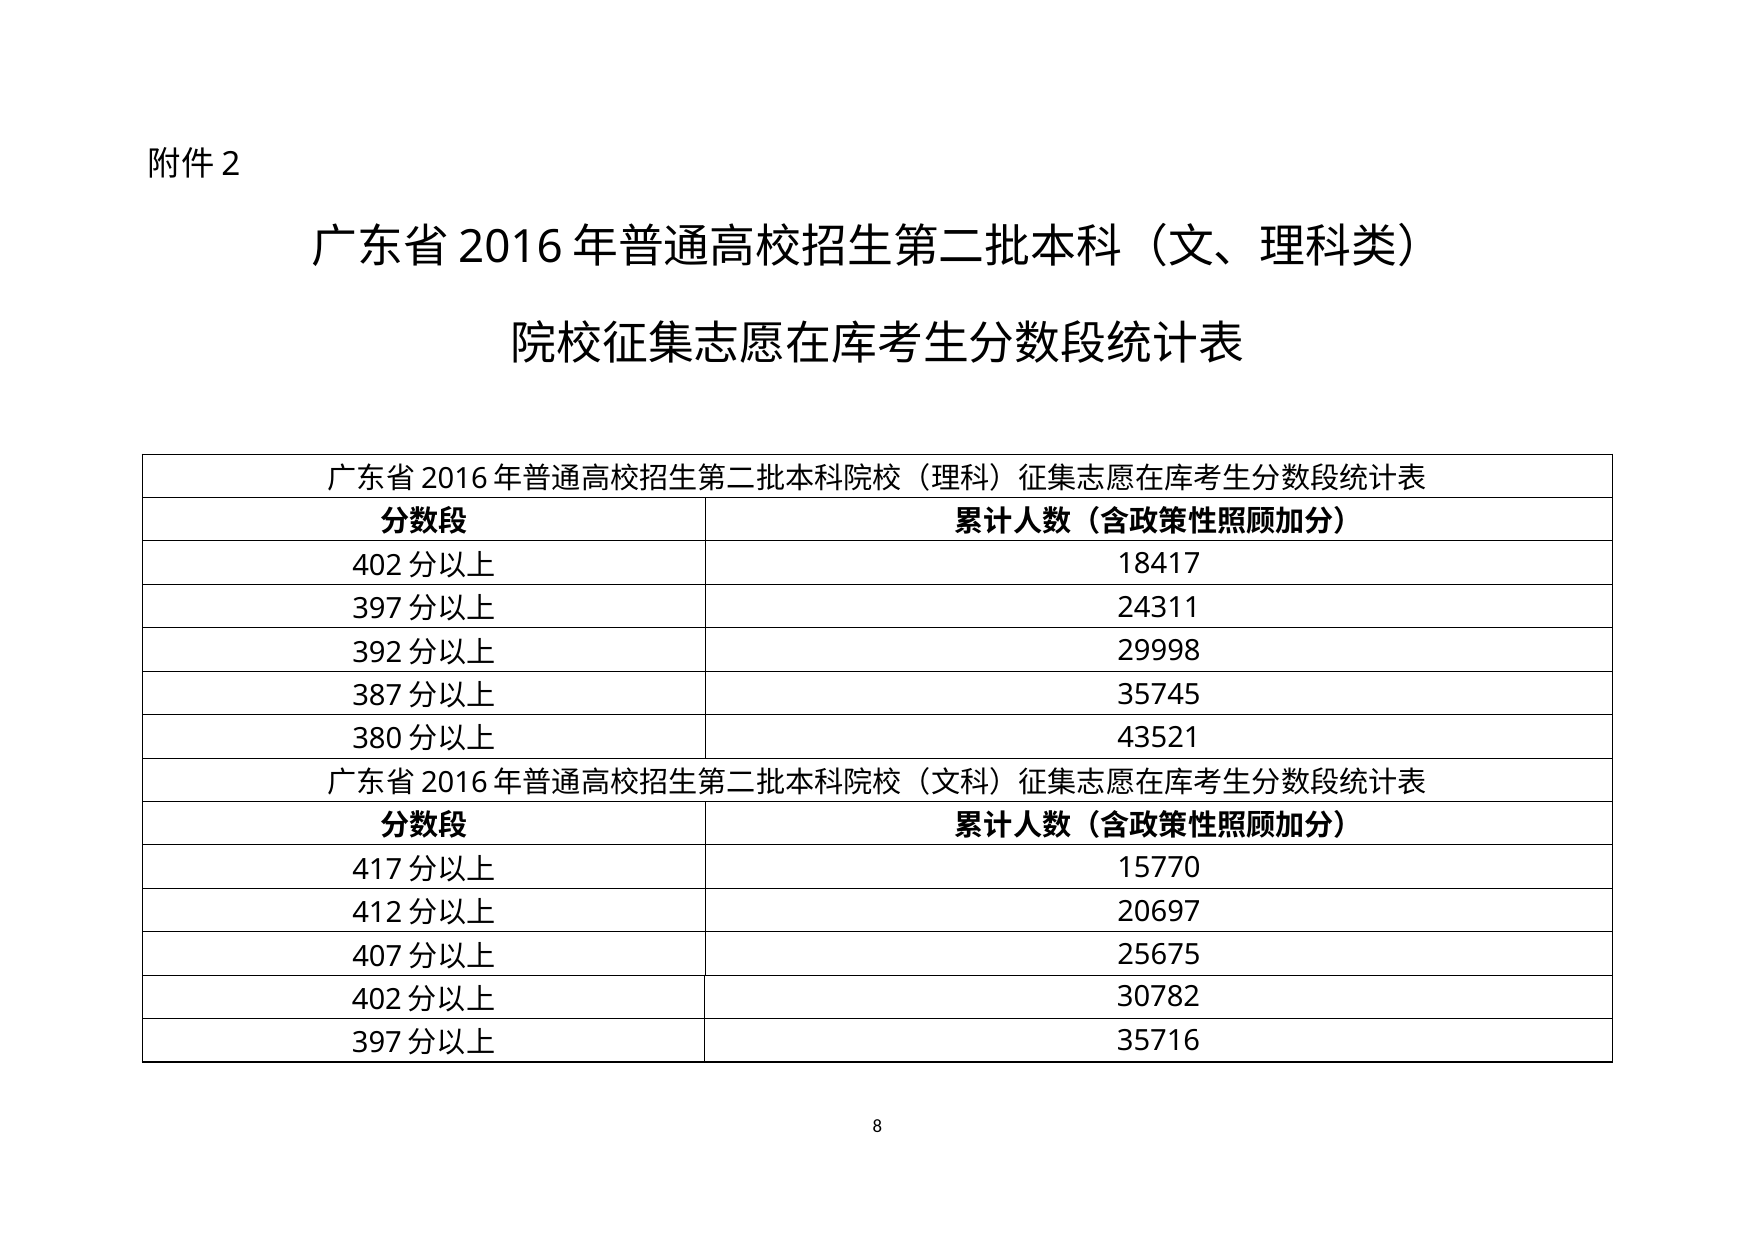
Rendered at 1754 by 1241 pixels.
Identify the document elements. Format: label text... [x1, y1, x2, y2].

table_cell 43521 [706, 715, 1612, 757]
table_cell 397分以上 [143, 1019, 704, 1061]
table_cell 380分以上 [143, 715, 705, 757]
table_cell 分数段 [143, 802, 705, 844]
table_cell 402分以上 [143, 541, 705, 584]
table_cell 412分以上 [143, 889, 705, 931]
table_cell 407分以上 [143, 932, 705, 974]
table_cell 397分以上 [143, 585, 705, 627]
text 附件2 [148, 128, 1606, 193]
table_cell 24311 [706, 585, 1612, 627]
table_cell 35716 [705, 1019, 1612, 1061]
table_cell 417分以上 [143, 845, 705, 888]
table_cell 30782 [705, 976, 1612, 1018]
table_cell 18417 [706, 541, 1612, 584]
table_header 广东省2016年普通高校招生第二批本科院校（理科）征集志愿在库考生分数段统计表 [143, 455, 1612, 497]
table_cell 20697 [706, 889, 1612, 931]
table_cell 累计人数（含政策性照顾加分） [706, 498, 1612, 540]
text 院校征集志愿在库考生分数段统计表 [148, 291, 1606, 388]
table_cell 402分以上 [143, 976, 704, 1018]
text 广东省2016年普通高校招生第二批本科（文、理科类） [148, 193, 1606, 291]
table_cell 392分以上 [143, 628, 705, 671]
table_cell 387分以上 [143, 672, 705, 714]
table_cell 35745 [706, 672, 1612, 714]
table_cell 累计人数（含政策性照顾加分） [706, 802, 1612, 844]
table_cell 广东省2016年普通高校招生第二批本科院校（文科）征集志愿在库考生分数段统计表 [143, 759, 1612, 801]
table_cell 29998 [706, 628, 1612, 671]
table_cell 25675 [706, 932, 1612, 974]
table_cell 分数段 [143, 498, 705, 540]
table_cell 15770 [706, 845, 1612, 888]
